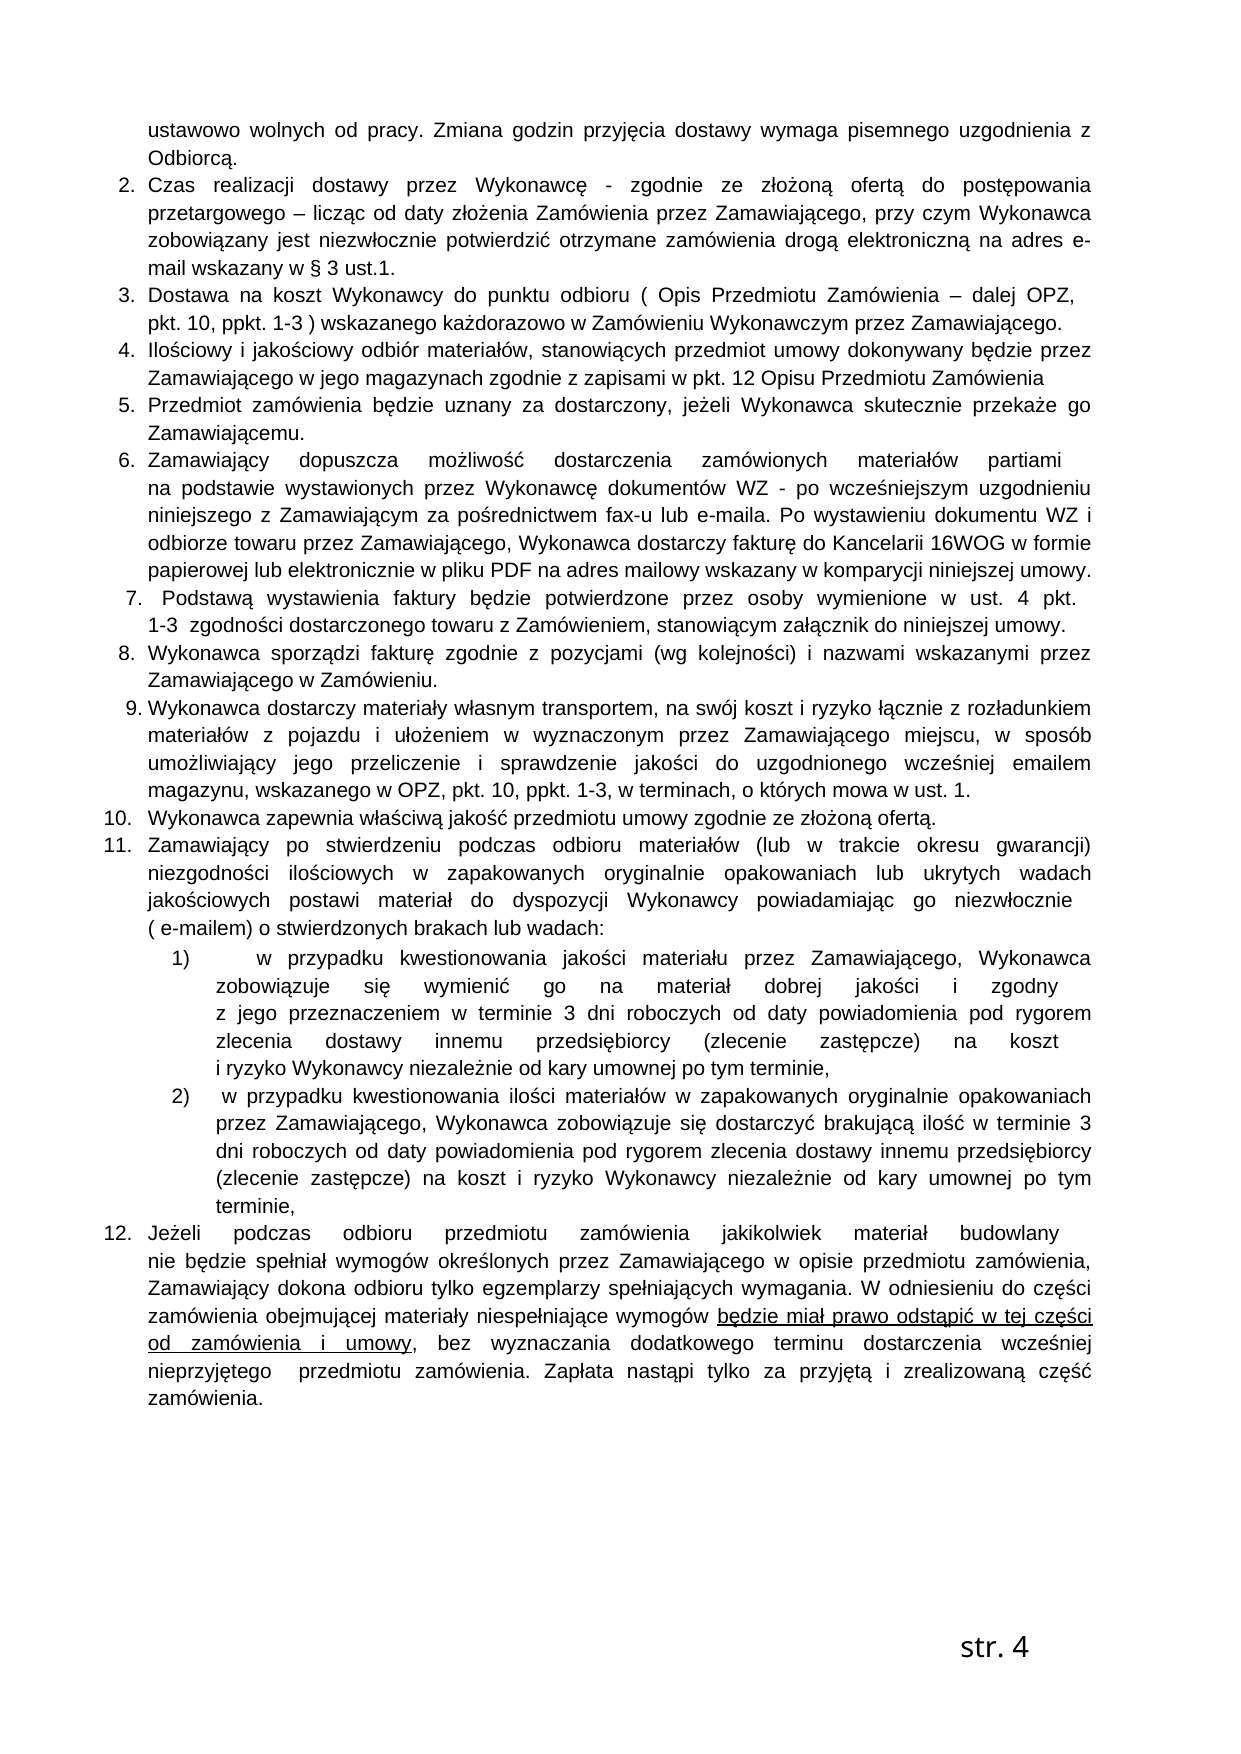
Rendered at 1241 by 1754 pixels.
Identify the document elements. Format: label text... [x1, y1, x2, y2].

list Wykonawca zapewnia właściwą jakość przedmiotu umowy zgodnie ze złożoną ofertą. [103, 806, 1092, 829]
list Ilościowy i jakościowy odbiór materiałów, stanowiących przedmiot umowy dokonywany będzie przez Zamawiającego w jego magazynach zgodnie z zapisami w pkt. 12 Opisu Przedmiotu Zamówienia [118, 338, 1092, 389]
list Dostawa na koszt Wykonawcy do punktu odbioru ( Opis Przedmiotu Zamówienia – dalej OPZ, pkt. 10, ppkt. 1-3 ) wskazanego każdorazowo w Zamówieniu Wykonawczym przez Zamawiającego. [118, 283, 1087, 334]
list Wykonawca sporządzi fakturę zgodnie z pozycjami (wg kolejności) i nazwami wskazanymi przez Zamawiającego w Zamówieniu. [118, 641, 1092, 692]
list Wykonawca dostarczy materiały własnym transportem, na swój koszt i ryzyko łącznie z rozładunkiem materiałów z pojazdu i ułożeniem w wyznaczonym przez Zamawiającego miejscu, w sposób umożliwiający jego przeliczenie i sprawdzenie jakości do uzgodnionego wcześniej emailem magazynu, wskazanego w OPZ, pkt. 10, ppkt. 1-3, w terminach, o których mowa w ust. 1. [125, 696, 1092, 802]
list Podstawą wystawienia faktury będzie potwierdzone przez osoby wymienione w ust. 4 pkt. 1-3 zgodności dostarczonego towaru z Zamówieniem, stanowiącym załącznik do niniejszej umowy. [125, 586, 1092, 637]
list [118, 118, 1092, 169]
list Zamawiający po stwierdzeniu podczas odbioru materiałów (lub w trakcie okresu gwarancji) niezgodności ilościowych w zapakowanych oryginalnie opakowaniach lub ukrytych wadach jakościowych postawi materiał do dyspozycji Wykonawcy powiadamiając go niezwłocznie ( e-mailem) o stwierdzonych brakach lub wadach: [103, 833, 1092, 939]
list Czas realizacji dostawy przez Wykonawcę - zgodnie ze złożoną ofertą do postępowania przetargowego – licząc od daty złożenia Zamówienia przez Zamawiającego, przy czym Wykonawca zobowiązany jest niezwłocznie potwierdzić otrzymane zamówienia drogą elektroniczną na adres e-mail wskazany w § 3 ust.1. [118, 173, 1092, 279]
list w przypadku kwestionowania jakości materiału przez Zamawiającego, Wykonawca zobowiązuje się wymienić go na materiał dobrej jakości i zgodny z jego przeznaczeniem w terminie 3 dni roboczych od daty powiadomienia pod rygorem zlecenia dostawy innemu przedsiębiorcy (zlecenie zastępcze) na koszt i ryzyko Wykonawcy niezależnie od kary umownej po tym terminie, [171, 946, 1092, 1080]
list w przypadku kwestionowania ilości materiałów w zapakowanych oryginalnie opakowaniach przez Zamawiającego, Wykonawca zobowiązuje się dostarczyć brakującą ilość w terminie 3 dni roboczych od daty powiadomienia pod rygorem zlecenia dostawy innemu przedsiębiorcy (zlecenie zastępcze) na koszt i ryzyko Wykonawcy niezależnie od kary umownej po tym terminie, [171, 1083, 1092, 1217]
list Zamawiający dopuszcza możliwość dostarczenia zamówionych materiałów partiami na podstawie wystawionych przez Wykonawcę dokumentów WZ - po wcześniejszym uzgodnieniu niniejszego z Zamawiającym za pośrednictwem fax-u lub e-maila. Po wystawieniu dokumentu WZ i odbiorze towaru przez Zamawiającego, Wykonawca dostarczy fakturę do Kancelarii 16WOG w formie papierowej lub elektronicznie w pliku PDF na adres mailowy wskazany w komparycji niniejszej umowy. [118, 448, 1092, 582]
list Jeżeli podczas odbioru przedmiotu zamówienia jakikolwiek materiał budowlany nie będzie spełniał wymogów określonych przez Zamawiającego w opisie przedmiotu zamówienia, Zamawiający dokona odbioru tylko egzemplarzy spełniających wymagania. W odniesieniu do części zamówienia obejmującej materiały niespełniające wymogów będzie miał prawo odstąpić w tej części od zamówienia i umowy, bez wyznaczania dodatkowego terminu dostarczenia wcześniej nieprzyjętego przedmiotu zamówienia. Zapłata nastąpi tylko za przyjętą i zrealizowaną część zamówienia. [103, 1221, 1092, 1410]
list Przedmiot zamówienia będzie uznany za dostarczony, jeżeli Wykonawca skutecznie przekaże go Zamawiającemu. [118, 393, 1092, 444]
